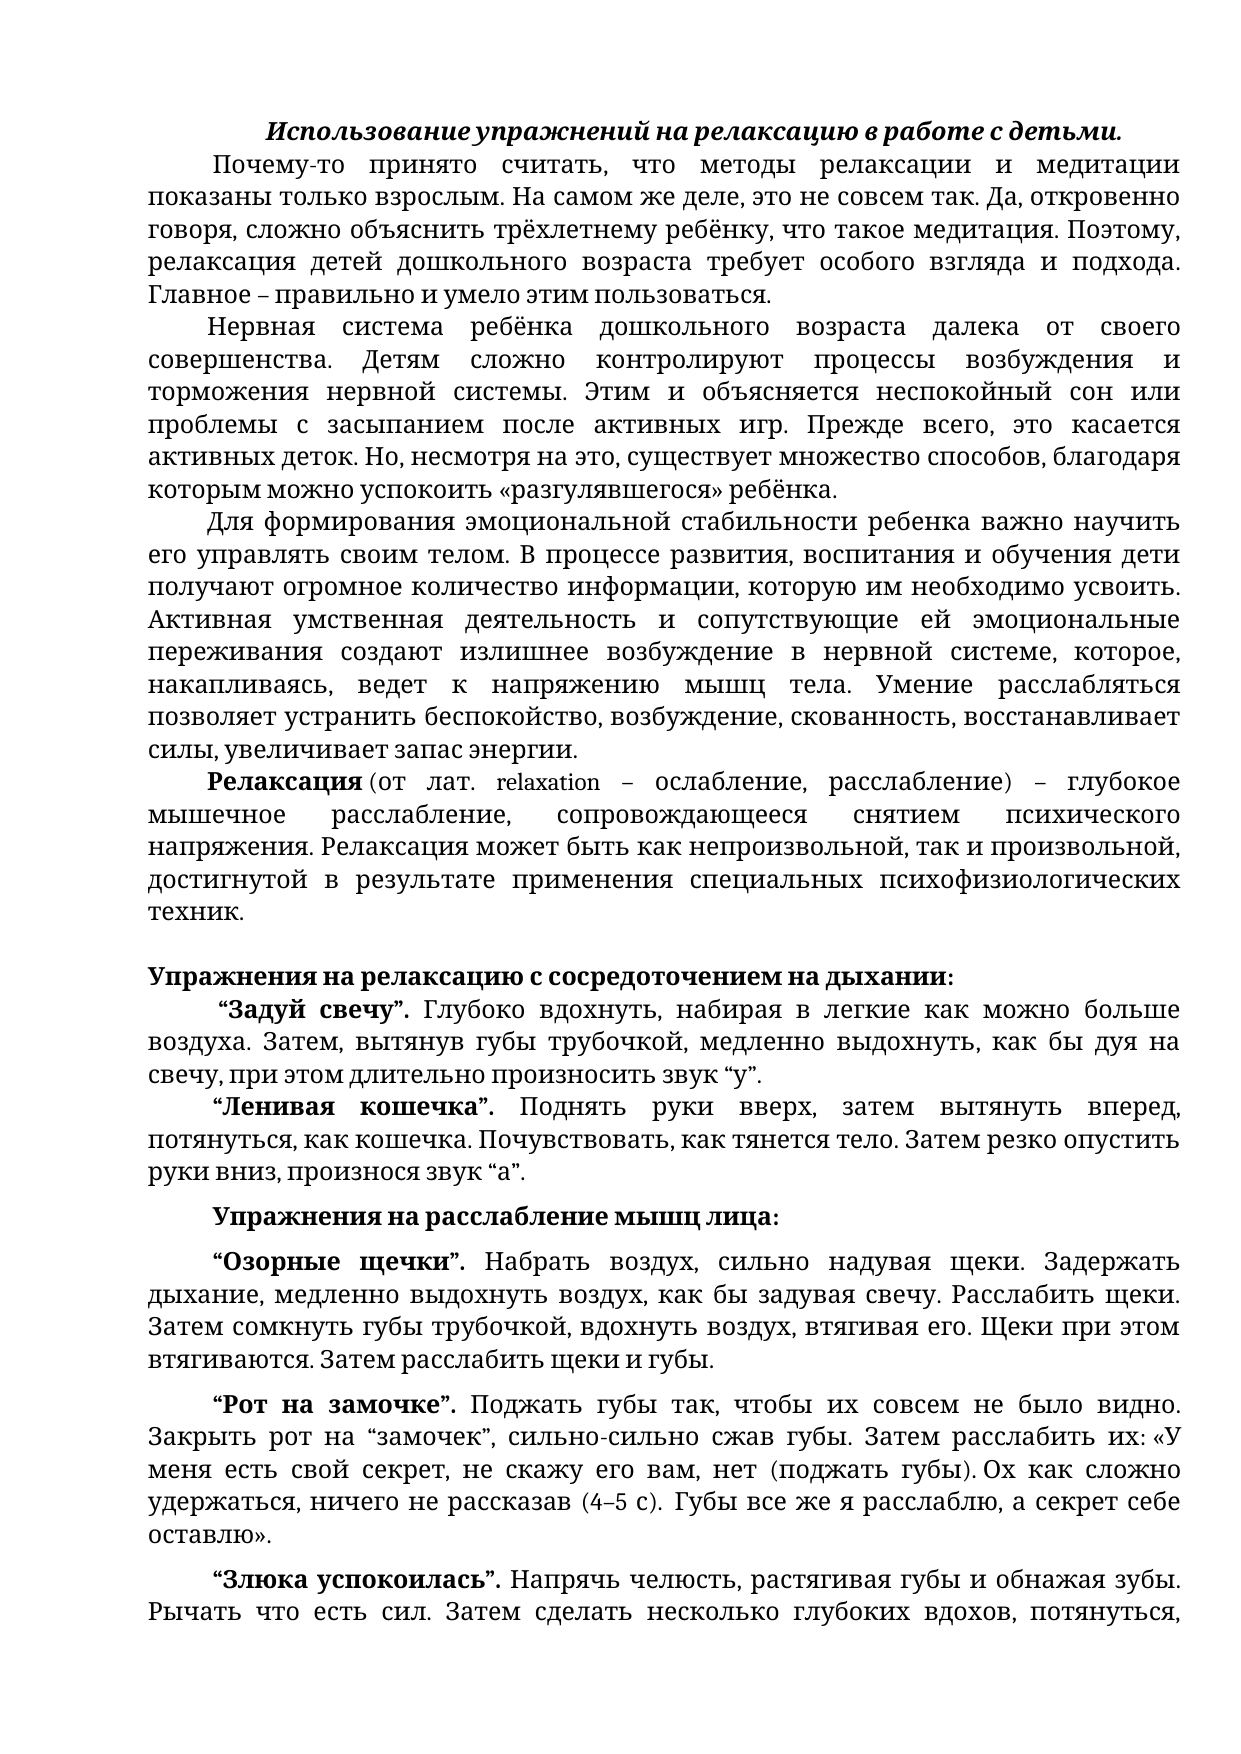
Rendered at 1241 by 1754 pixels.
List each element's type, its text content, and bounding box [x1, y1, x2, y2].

text “Ленивая кошечка”. Поднять руки вверх, затем вытянуть вперед, потянуться, как кошечка. Почувствовать, как тянется тело. Затем резко опустить руки вниз, произнося звук “а”. [148, 1089, 1181, 1187]
text “Рот на замочке”. Поджать губы так, чтобы их совсем не было видно. Закрыть рот на “замочек”, сильно-сильно сжав губы. Затем расслабить их: «У меня есть свой секрет, не скажу его вам, нет (поджать губы). Ох как сложно удержаться, ничего не рассказав (4–5 с). Губы все же я расслаблю, а секрет себе оставлю». [148, 1387, 1181, 1549]
text Для формирования эмоциональной стабильности ребенка важно научить его управлять своим телом. В процессе развития, воспитания и обучения дети получают огромное количество информации, которую им необходимо усвоить. Активная умственная деятельность и сопутствующие ей эмоциональные переживания создают излишнее возбуждение в нервной системе, которое, накапливаясь, ведет к напряжению мышц тела. Умение расслабляться позволяет устранить беспокойство, возбуждение, скованность, восстанавливает силы, увеличивает запас энергии. [148, 504, 1181, 764]
text Нервная система ребёнка дошкольного возраста далека от своего совершенства. Детям сложно контролируют процессы возбуждения и торможения нервной системы. Этим и объясняется неспокойный сон или проблемы с засыпанием после активных игр. Прежде всего, это касается активных деток. Но, несмотря на это, существует множество способов, благодаря которым можно успокоить «разгулявшегося» ребёнка. [148, 309, 1181, 504]
text “Озорные щечки”. Набрать воздух, сильно надувая щеки. Задержать дыхание, медленно выдохнуть воздух, как бы задувая свечу. Расслабить щеки. Затем сомкнуть губы трубочкой, вдохнуть воздух, втягивая его. Щеки при этом втягиваются. Затем расслабить щеки и губы. [148, 1244, 1181, 1374]
text Упражнения на расслабление мышц лица: [148, 1199, 1181, 1232]
text Почему-то принято считать, что методы релаксации и медитации показаны только взрослым. На самом же деле, это не совсем так. Да, откровенно говоря, сложно объяснить трёхлетнему ребёнку, что такое медитация. Поэтому, релаксация детей дошкольного возраста требует особого взгляда и подхода. Главное – правильно и умело этим пользоваться. [148, 147, 1181, 309]
text Релаксация (от лат. relaxation – ослабление, расслабление) – глубокое мышечное расслабление, сопровождающееся снятием психического напряжения. Релаксация может быть как непроизвольной, так и произвольной, достигнутой в результате применения специальных психофизиологических техник. [148, 764, 1181, 927]
text Использование упражнений на релаксацию в работе с детьми. [148, 118, 1181, 147]
text “Задуй свечу”. Глубоко вдохнуть, набирая в легкие как можно больше воздуха. Затем, вытянув губы трубочкой, медленно выдохнуть, как бы дуя на свечу, при этом длительно произносить звук “у”. [148, 992, 1181, 1089]
text Упражнения на релаксацию с сосредоточением на дыхании: [148, 959, 1181, 992]
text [148, 1562, 1181, 1627]
